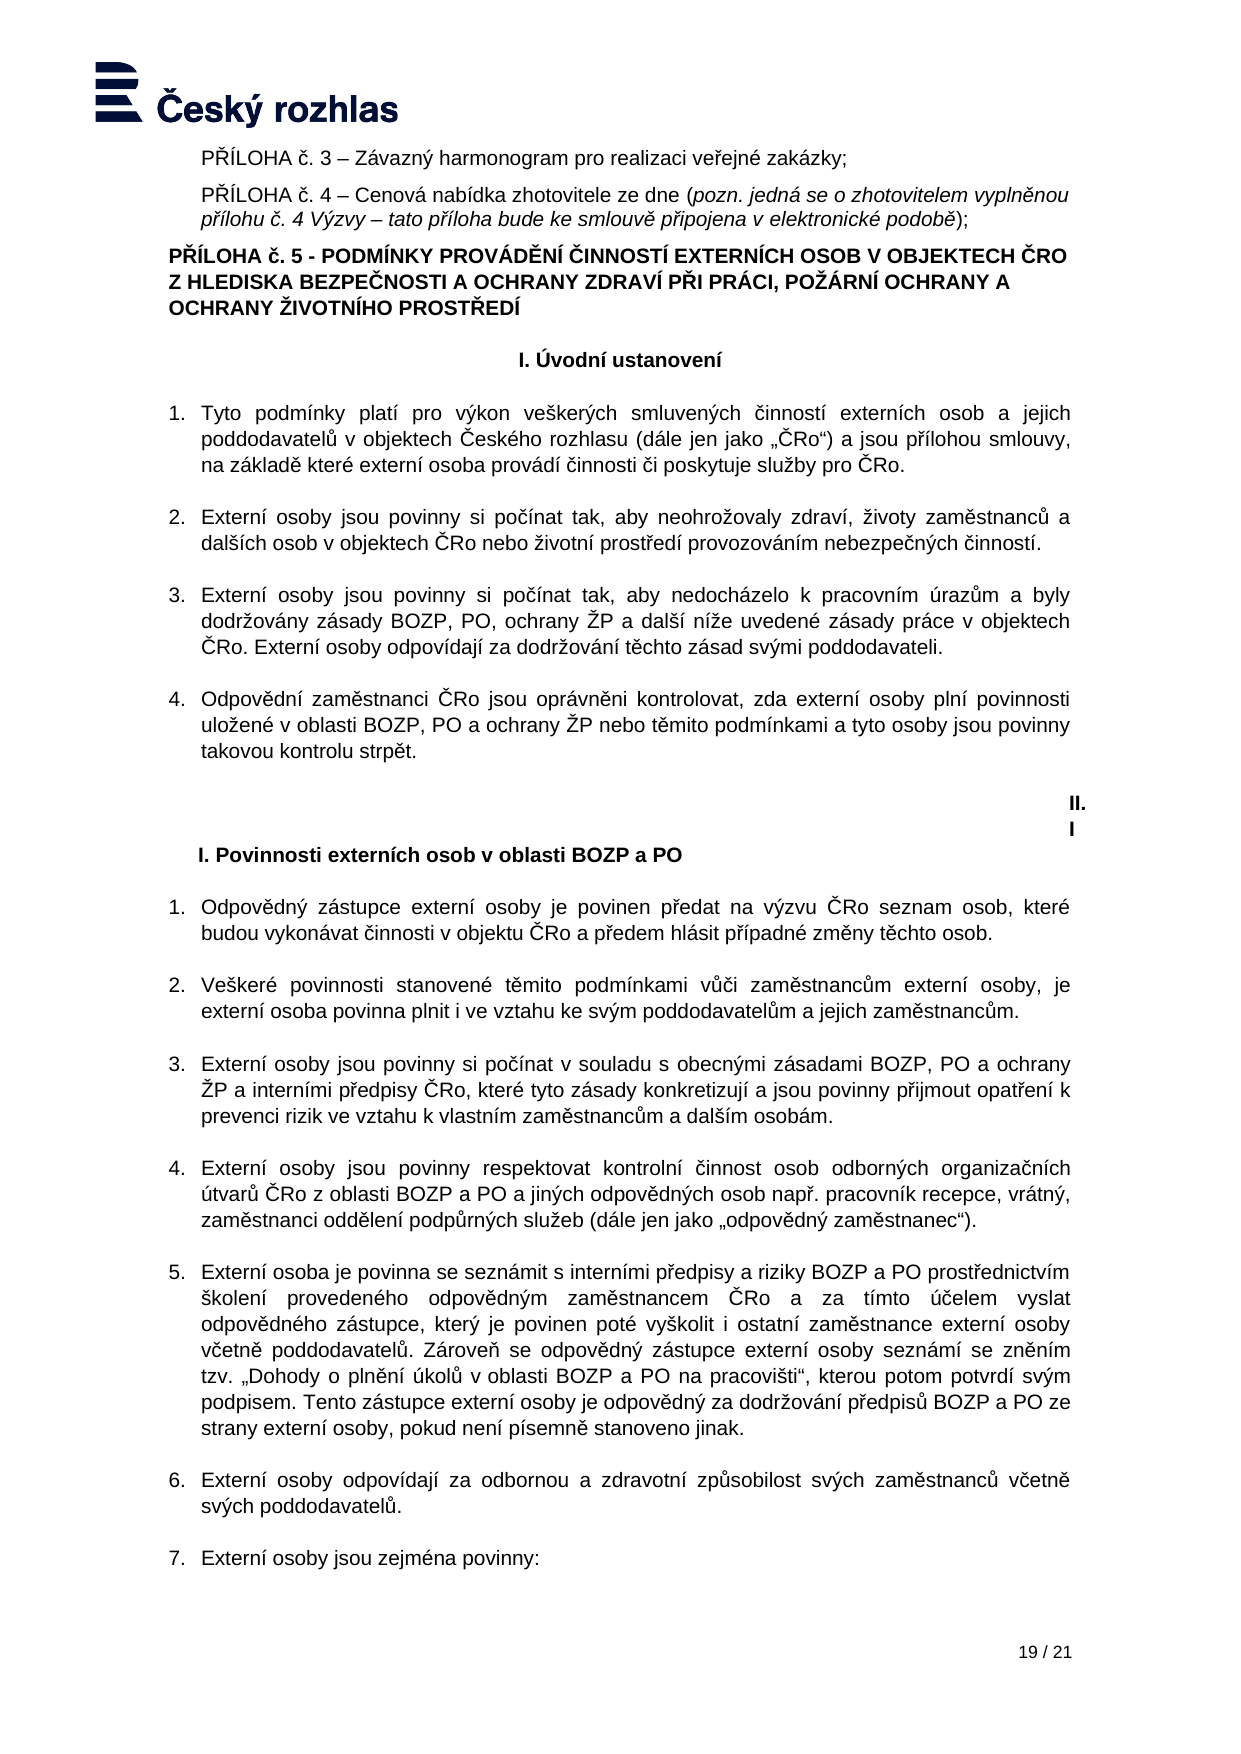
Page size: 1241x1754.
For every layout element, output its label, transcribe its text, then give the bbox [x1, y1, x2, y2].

text PŘÍLOHA č. 4 – Cenová nabídka zhotovitele ze dne (pozn. jedná se o zhotovitelem vyplněnou přílohu č. 4 Výzvy – tato příloha bude ke smlouvě připojena v elektronické podobě); [201, 182, 1072, 230]
list Externí osoby jsou povinny respektovat kontrolní činnost osob odborných organizačních útvarů ČRo z oblasti BOZP a PO a jiných odpovědných osob např. pracovník recepce, vrátný, zaměstnanci oddělení podpůrných služeb (dále jen jako „odpovědný zaměstnanec“). [168, 1154, 1072, 1232]
list Tyto podmínky platí pro výkon veškerých smluvených činností externích osob a jejich poddodavatelů v objektech Českého rozhlasu (dále jen jako „ČRo“) a jsou přílohou smlouvy, na základě které externí osoba provádí činnosti či poskytuje služby pro ČRo. [168, 399, 1072, 477]
list Externí osoby jsou zejména povinny: [168, 1545, 1072, 1571]
subtitle Úvodní ustanovení [168, 347, 1072, 373]
list Externí osoby odpovídají za odbornou a zdravotní způsobilost svých zaměstnanců včetně svých poddodavatelů. [168, 1467, 1072, 1519]
list Odpovědní zaměstnanci ČRo jsou oprávněni kontrolovat, zda externí osoby plní povinnosti uložené v oblasti BOZP, PO a ochrany ŽP nebo těmito podmínkami a tyto osoby jsou povinny takovou kontrolu strpět. [168, 686, 1072, 764]
list Externí osoba je povinna se seznámit s interními předpisy a riziky BOZP a PO prostřednictvím školení provedeného odpovědným zaměstnancem ČRo a za tímto účelem vyslat odpovědného zástupce, který je povinen poté vyškolit i ostatní zaměstnance externí osoby včetně poddodavatelů. Zároveň se odpovědný zástupce externí osoby seznámí se zněním tzv. „Dohody o plnění úkolů v oblasti BOZP a PO na pracovišti“, kterou potom potvrdí svým podpisem. Tento zástupce externí osoby je odpovědný za dodržování předpisů BOZP a PO ze strany externí osoby, pokud není písemně stanoveno jinak. [168, 1258, 1072, 1441]
list Externí osoby jsou povinny si počínat tak, aby nedocházelo k pracovním úrazům a byly dodržovány zásady BOZP, PO, ochrany ŽP a další níže uvedené zásady práce v objektech ČRo. Externí osoby odpovídají za dodržování těchto zásad svými poddodavateli. [168, 581, 1072, 659]
subtitle II. Povinnosti externích osob v oblasti BOZP a PO [198, 790, 1069, 868]
list Veškeré povinnosti stanovené těmito podmínkami vůči zaměstnancům externí osoby, je externí osoba povinna plnit i ve vztahu ke svým poddodavatelům a jejich zaměstnancům. [168, 972, 1072, 1024]
list Externí osoby jsou povinny si počínat v souladu s obecnými zásadami BOZP, PO a ochrany ŽP a interními předpisy ČRo, které tyto zásady konkretizují a jsou povinny přijmout opatření k prevenci rizik ve vztahu k vlastním zaměstnancům a dalším osobám. [168, 1050, 1072, 1128]
picture [95, 62, 398, 128]
list PŘÍLOHA č. 5 - PODMÍNKY PROVÁDĚNÍ ČINNOSTÍ EXTERNÍCH OSOB V OBJEKTECH ČRO Z HLEDISKA BEZPEČNOSTI A OCHRANY ZDRAVÍ PŘI PRÁCI, POŽÁRNÍ OCHRANY A OCHRANY ŽIVOTNÍHO PROSTŘEDÍ [168, 243, 1072, 321]
list Externí osoby jsou povinny si počínat tak, aby neohrožovaly zdraví, životy zaměstnanců a dalších osob v objektech ČRo nebo životní prostředí provozováním nebezpečných činností. [168, 503, 1072, 555]
text PŘÍLOHA č. 3 – Závazný harmonogram pro realizaci veřejné zakázky; [201, 146, 1072, 170]
list Odpovědný zástupce externí osoby je povinen předat na výzvu ČRo seznam osob, které budou vykonávat činnosti v objektu ČRo a předem hlásit případné změny těchto osob. [168, 894, 1072, 946]
